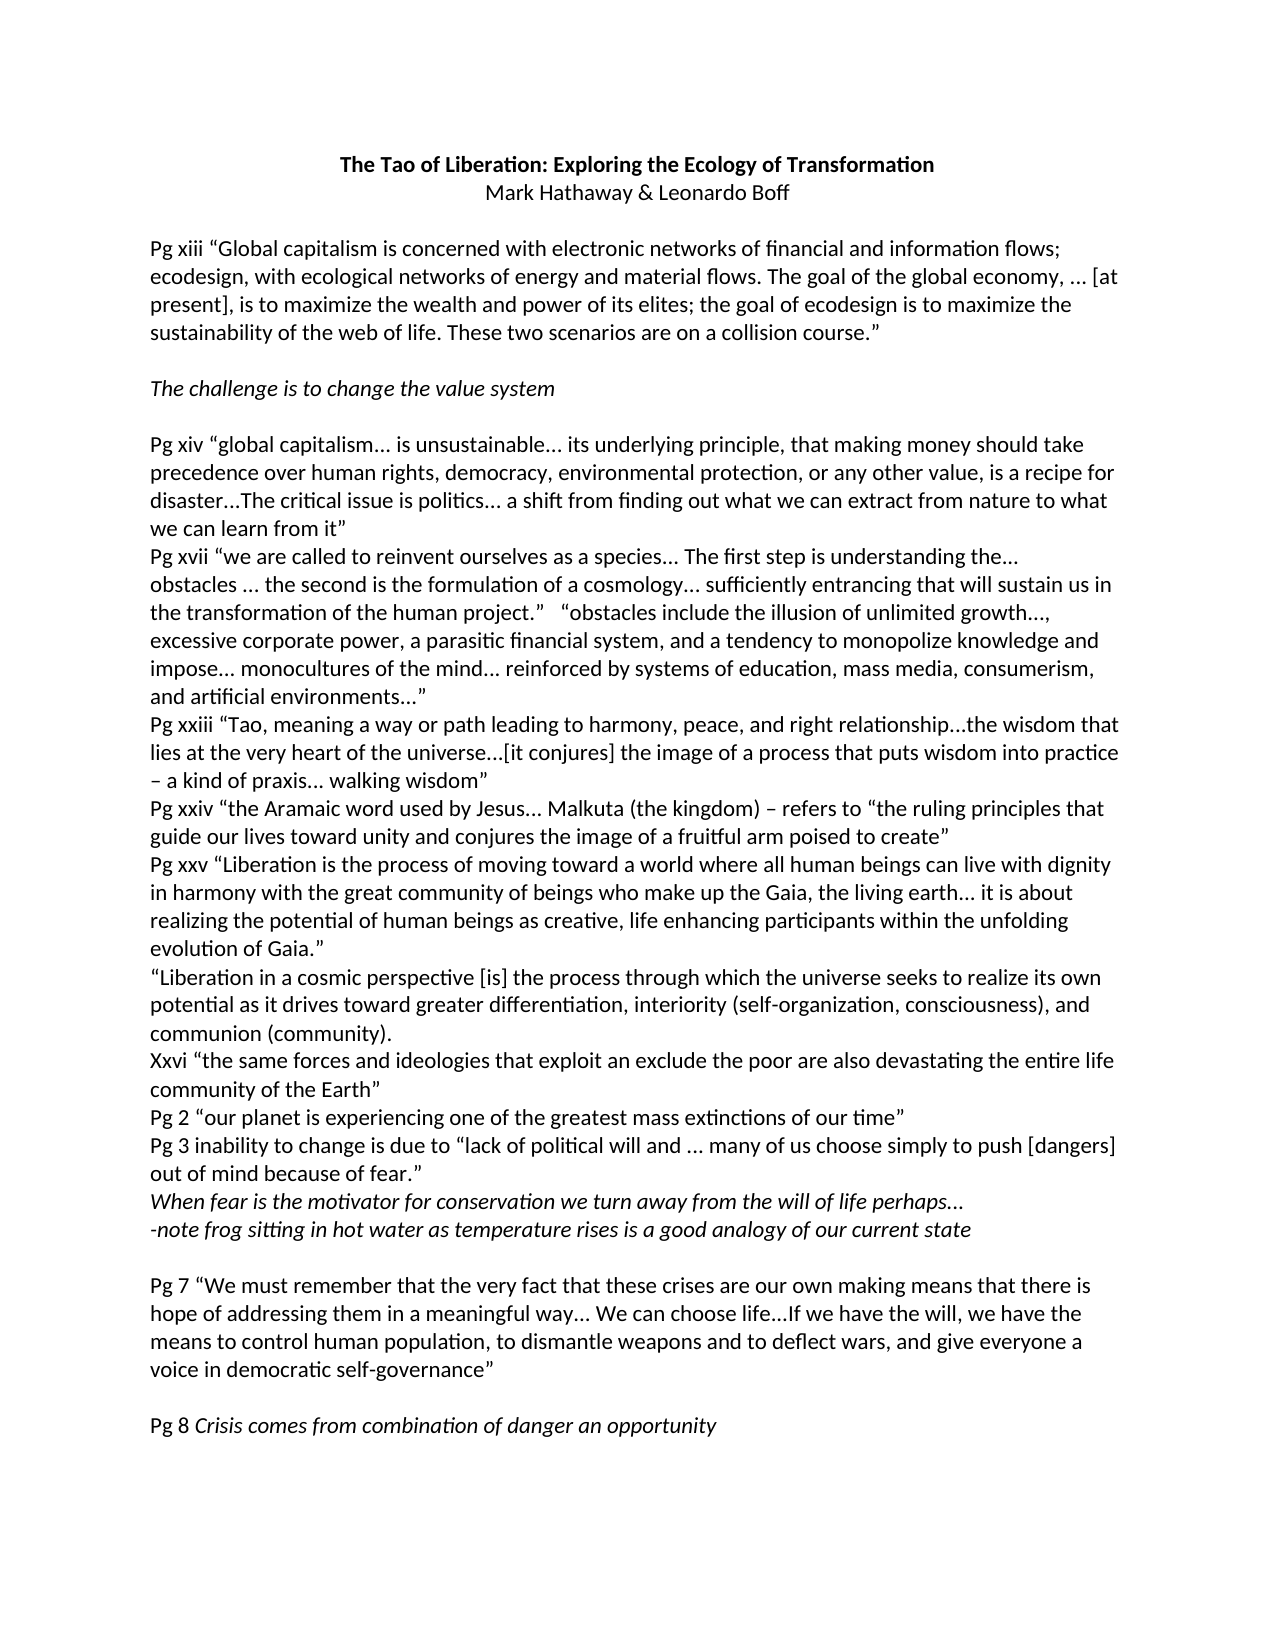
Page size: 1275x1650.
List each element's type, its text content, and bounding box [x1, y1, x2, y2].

text Pg xiv “global capitalism... is unsustainable... its underlying principle, that making money should take precedence over human rights, democracy, environmental protection, or any other value, is a recipe for disaster...The critical issue is politics... a shift from finding out what we can extract from nature to what we can learn from it” [150, 430, 1125, 542]
text Pg xvii “we are called to reinvent ourselves as a species... The first step is understanding the... obstacles ... the second is the formulation of a cosmology... sufficiently entrancing that will sustain us in the transformation of the human project.” “obstacles include the illusion of unlimited growth..., excessive corporate power, a parasitic financial system, and a tendency to monopolize knowledge and impose... monocultures of the mind... reinforced by systems of education, mass media, consumerism, and artificial environments...” [150, 542, 1125, 710]
text Pg 2 “our planet is experiencing one of the greatest mass extinctions of our time” [150, 1103, 1125, 1131]
text -note frog sitting in hot water as temperature rises is a good analogy of our current state [150, 1215, 1125, 1243]
text Xxvi “the same forces and ideologies that exploit an exclude the poor are also devastating the entire life community of the Earth” [150, 1047, 1125, 1103]
text The Tao of Liberation: Exploring the Ecology of Transformation [150, 150, 1125, 178]
text Pg xiii “Global capitalism is concerned with electronic networks of financial and information flows; ecodesign, with ecological networks of energy and material flows. The goal of the global economy, ... [at present], is to maximize the wealth and power of its elites; the goal of ecodesign is to maximize the sustainability of the web of life. These two scenarios are on a collision course.” [150, 234, 1125, 346]
text Pg 3 inability to change is due to “lack of political will and ... many of us choose simply to push [dangers] out of mind because of fear.” [150, 1131, 1125, 1187]
text Pg xxiv “the Aramaic word used by Jesus... Malkuta (the kingdom) – refers to “the ruling principles that guide our lives toward unity and conjures the image of a fruitful arm poised to create” [150, 794, 1125, 851]
text When fear is the motivator for conservation we turn away from the will of life perhaps... [150, 1187, 1125, 1215]
text Pg 8 Crisis comes from combination of danger an opportunity [150, 1411, 1125, 1439]
text “Liberation in a cosmic perspective [is] the process through which the universe seeks to realize its own potential as it drives toward greater differentiation, interiority (self-organization, consciousness), and communion (community). [150, 963, 1125, 1047]
text Pg xxiii “Tao, meaning a way or path leading to harmony, peace, and right relationship...the wisdom that lies at the very heart of the universe...[it conjures] the image of a process that puts wisdom into practice – a kind of praxis... walking wisdom” [150, 710, 1125, 794]
text The challenge is to change the value system [150, 374, 1125, 402]
text Pg 7 “We must remember that the very fact that these crises are our own making means that there is hope of addressing them in a meaningful way... We can choose life...If we have the will, we have the means to control human population, to dismantle weapons and to deflect wars, and give everyone a voice in democratic self-governance” [150, 1271, 1125, 1383]
text Pg xxv “Liberation is the process of moving toward a world where all human beings can live with dignity in harmony with the great community of beings who make up the Gaia, the living earth... it is about realizing the potential of human beings as creative, life enhancing participants within the unfolding evolution of Gaia.” [150, 851, 1125, 963]
text Mark Hathaway & Leonardo Boff [150, 178, 1125, 206]
